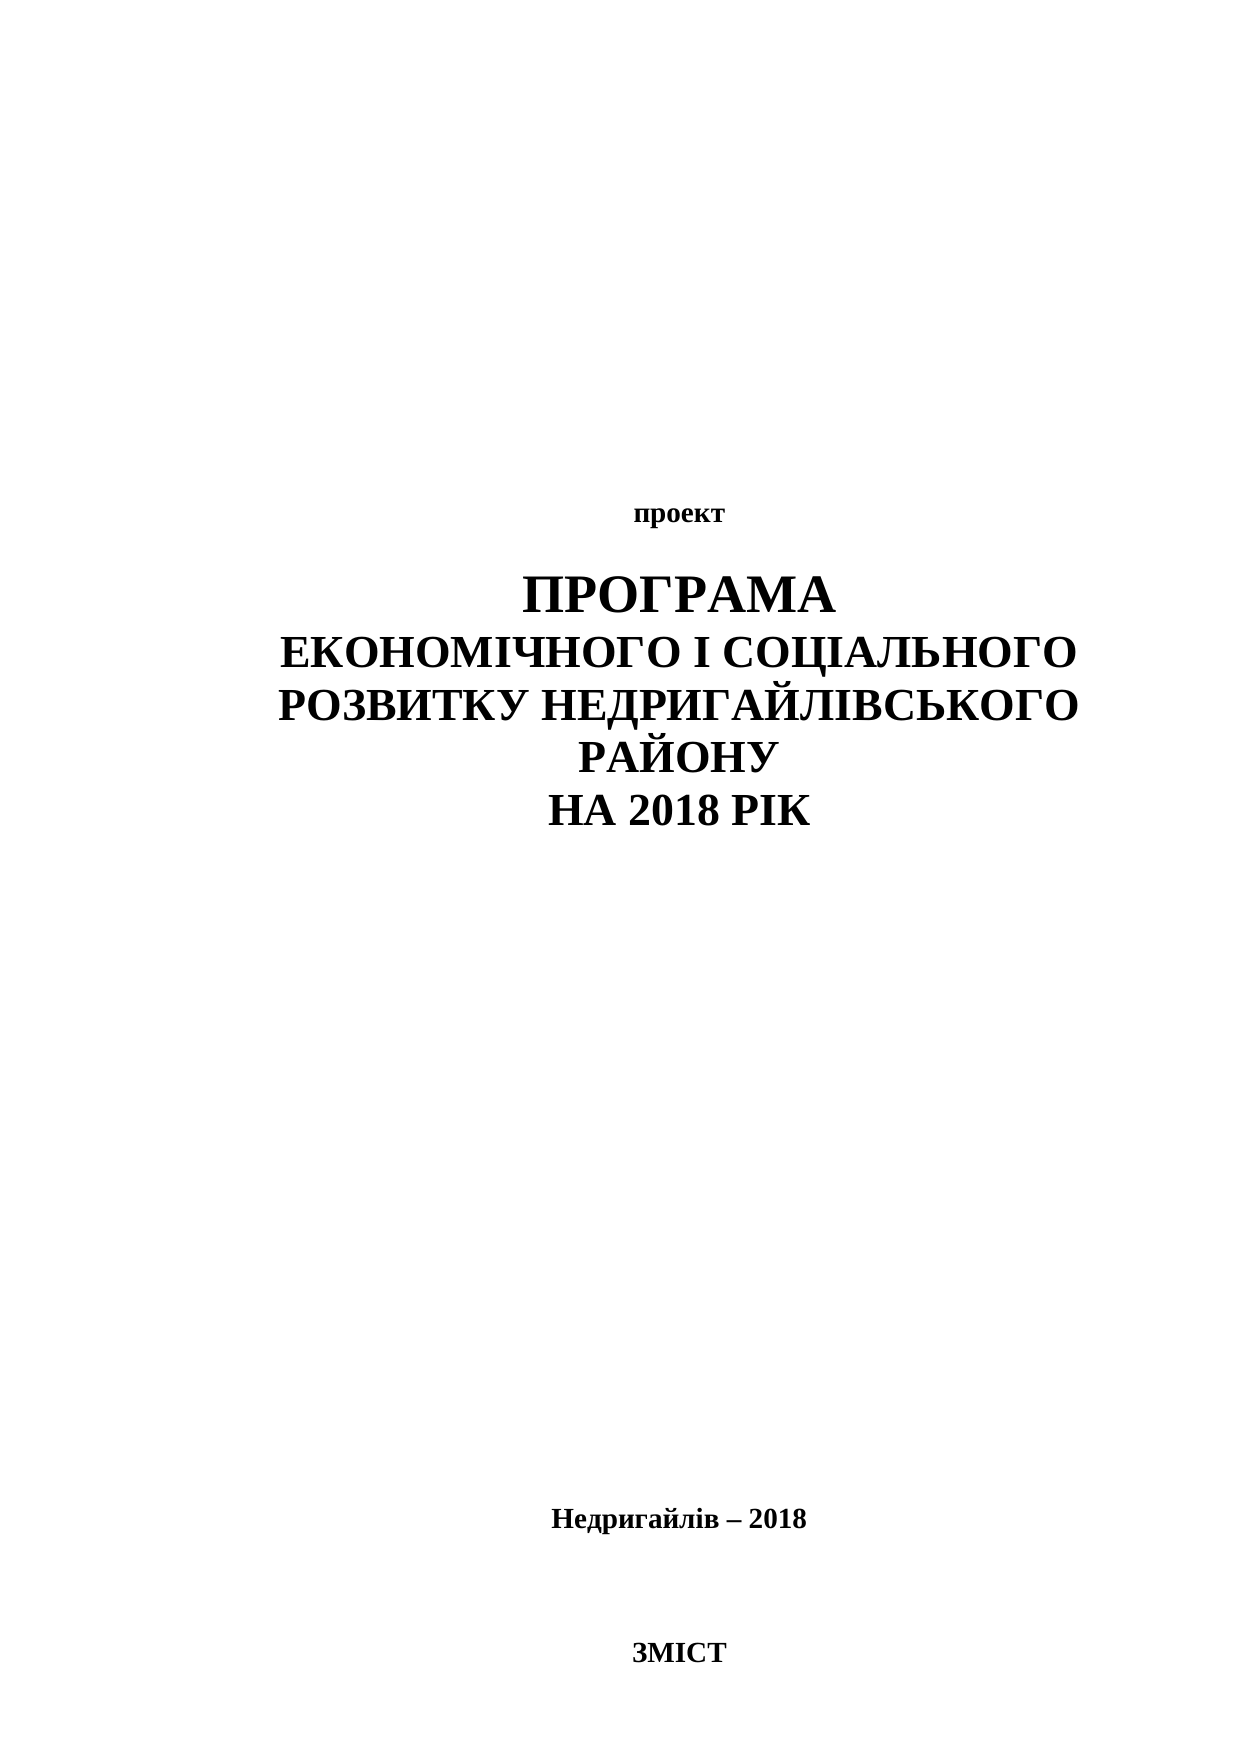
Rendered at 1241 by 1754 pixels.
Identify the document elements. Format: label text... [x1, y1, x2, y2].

text проект [177, 495, 1181, 529]
text Недригайлів – 2018 [177, 1501, 1181, 1534]
text НА 2018 РІК [177, 783, 1181, 835]
text ПРОГРАМА [177, 562, 1181, 624]
text ЕКОНОМІЧНОГО І СОЦІАЛЬНОГО РОЗВИТКУ НЕДРИГАЙЛІВСЬКОГО РАЙОНУ [177, 624, 1181, 783]
text ЗМІСТ [177, 1635, 1181, 1668]
